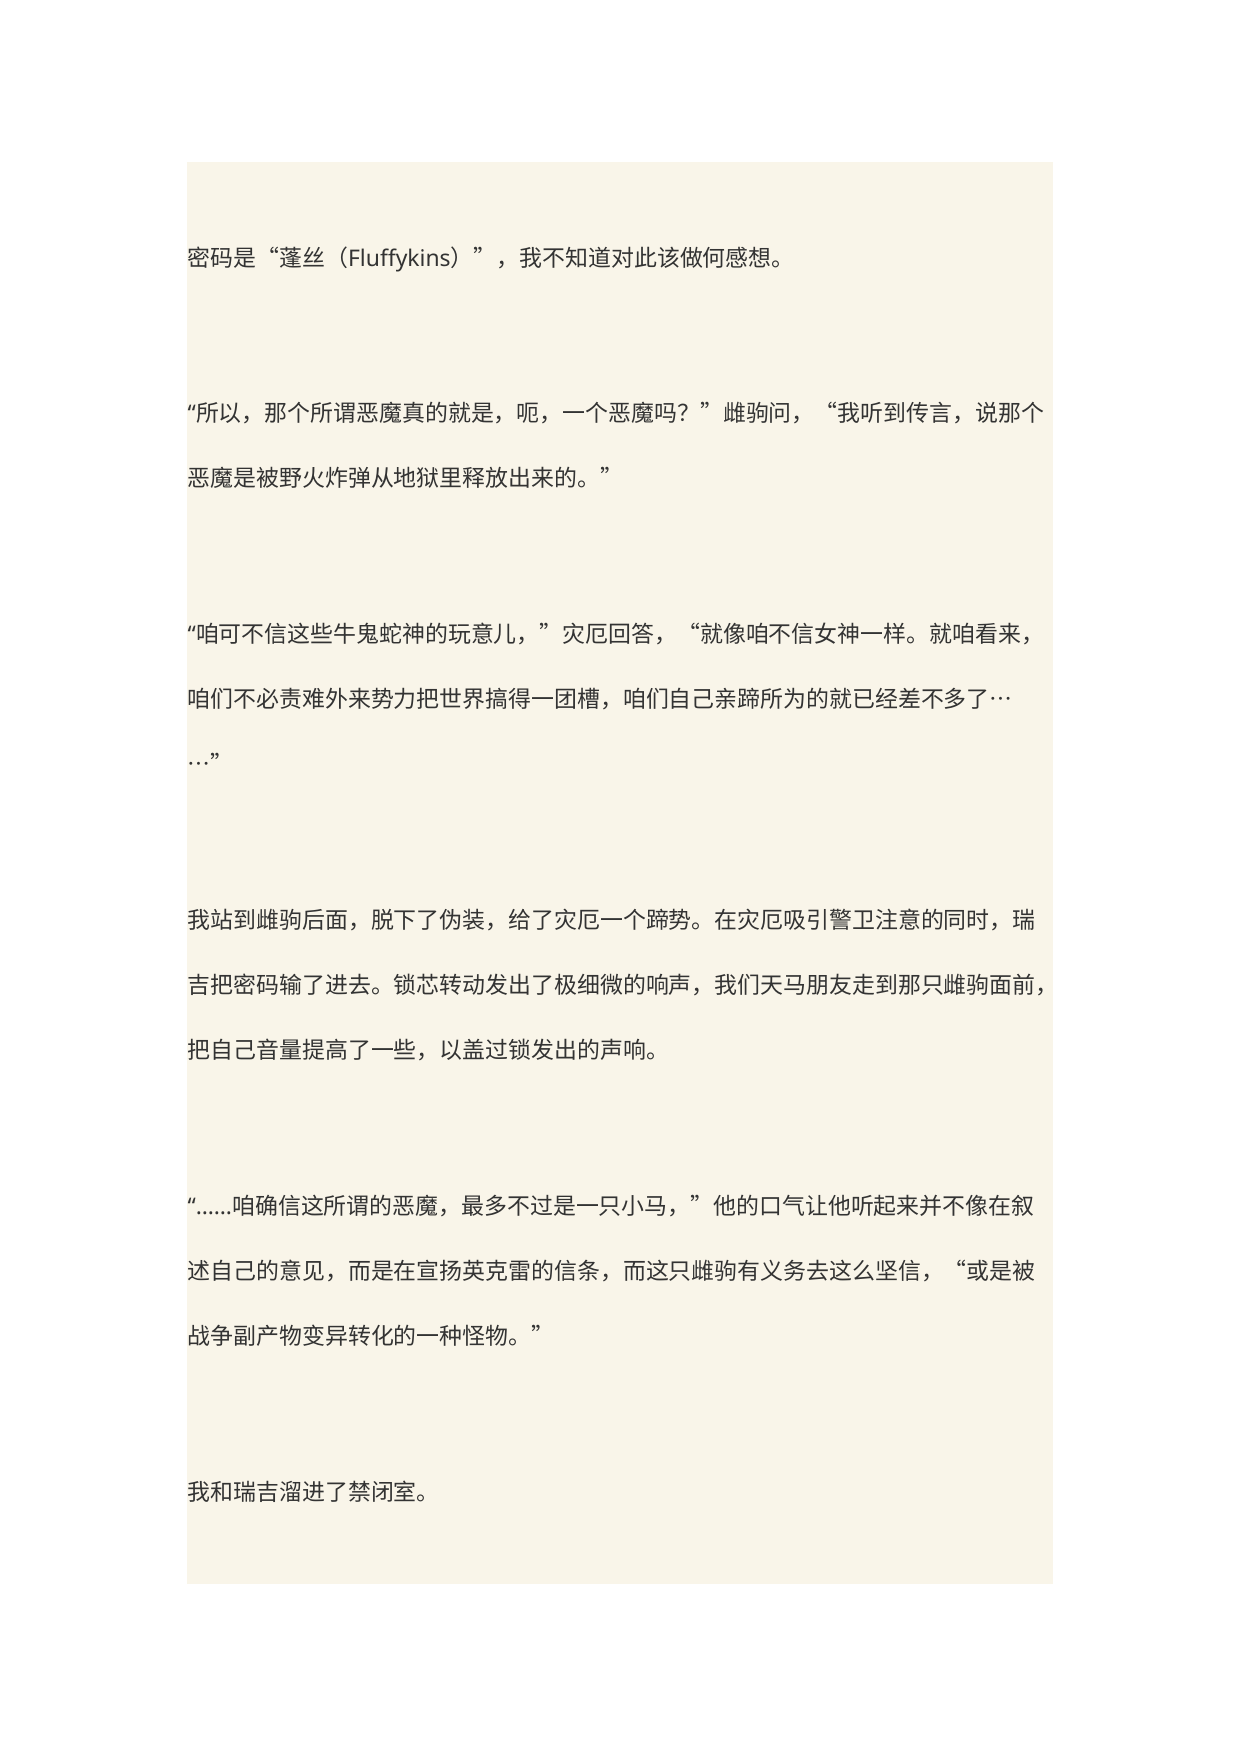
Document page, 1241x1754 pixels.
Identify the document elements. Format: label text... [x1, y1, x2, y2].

text 我站到雌驹后面，脱下了伪装，给了灾厄一个蹄势。在灾厄吸引警卫注意的同时，瑞吉把密码输了进去。锁芯转动发出了极细微的响声，我们天马朋友走到那只雌驹面前，把自己音量提高了一些，以盖过锁发出的声响。 [187, 886, 1053, 1081]
text 密码是“蓬丝（Fluffykins）”，我不知道对此该做何感想。 [187, 224, 1053, 289]
text 我和瑞吉溜进了禁闭室。 [187, 1458, 1053, 1523]
text “……咱确信这所谓的恶魔，最多不过是一只小马，”他的口气让他听起来并不像在叙述自己的意见，而是在宣扬英克雷的信条，而这只雌驹有义务去这么坚信，“或是被战争副产物变异转化的一种怪物。” [187, 1172, 1053, 1367]
text “所以，那个所谓恶魔真的就是，呃，一个恶魔吗？”雌驹问，“我听到传言，说那个恶魔是被野火炸弹从地狱里释放出来的。” [187, 379, 1053, 509]
text “咱可不信这些牛鬼蛇神的玩意儿，”灾厄回答，“就像咱不信女神一样。就咱看来，咱们不必责难外来势力把世界搞得一团槽，咱们自己亲蹄所为的就已经差不多了……” [187, 600, 1053, 795]
